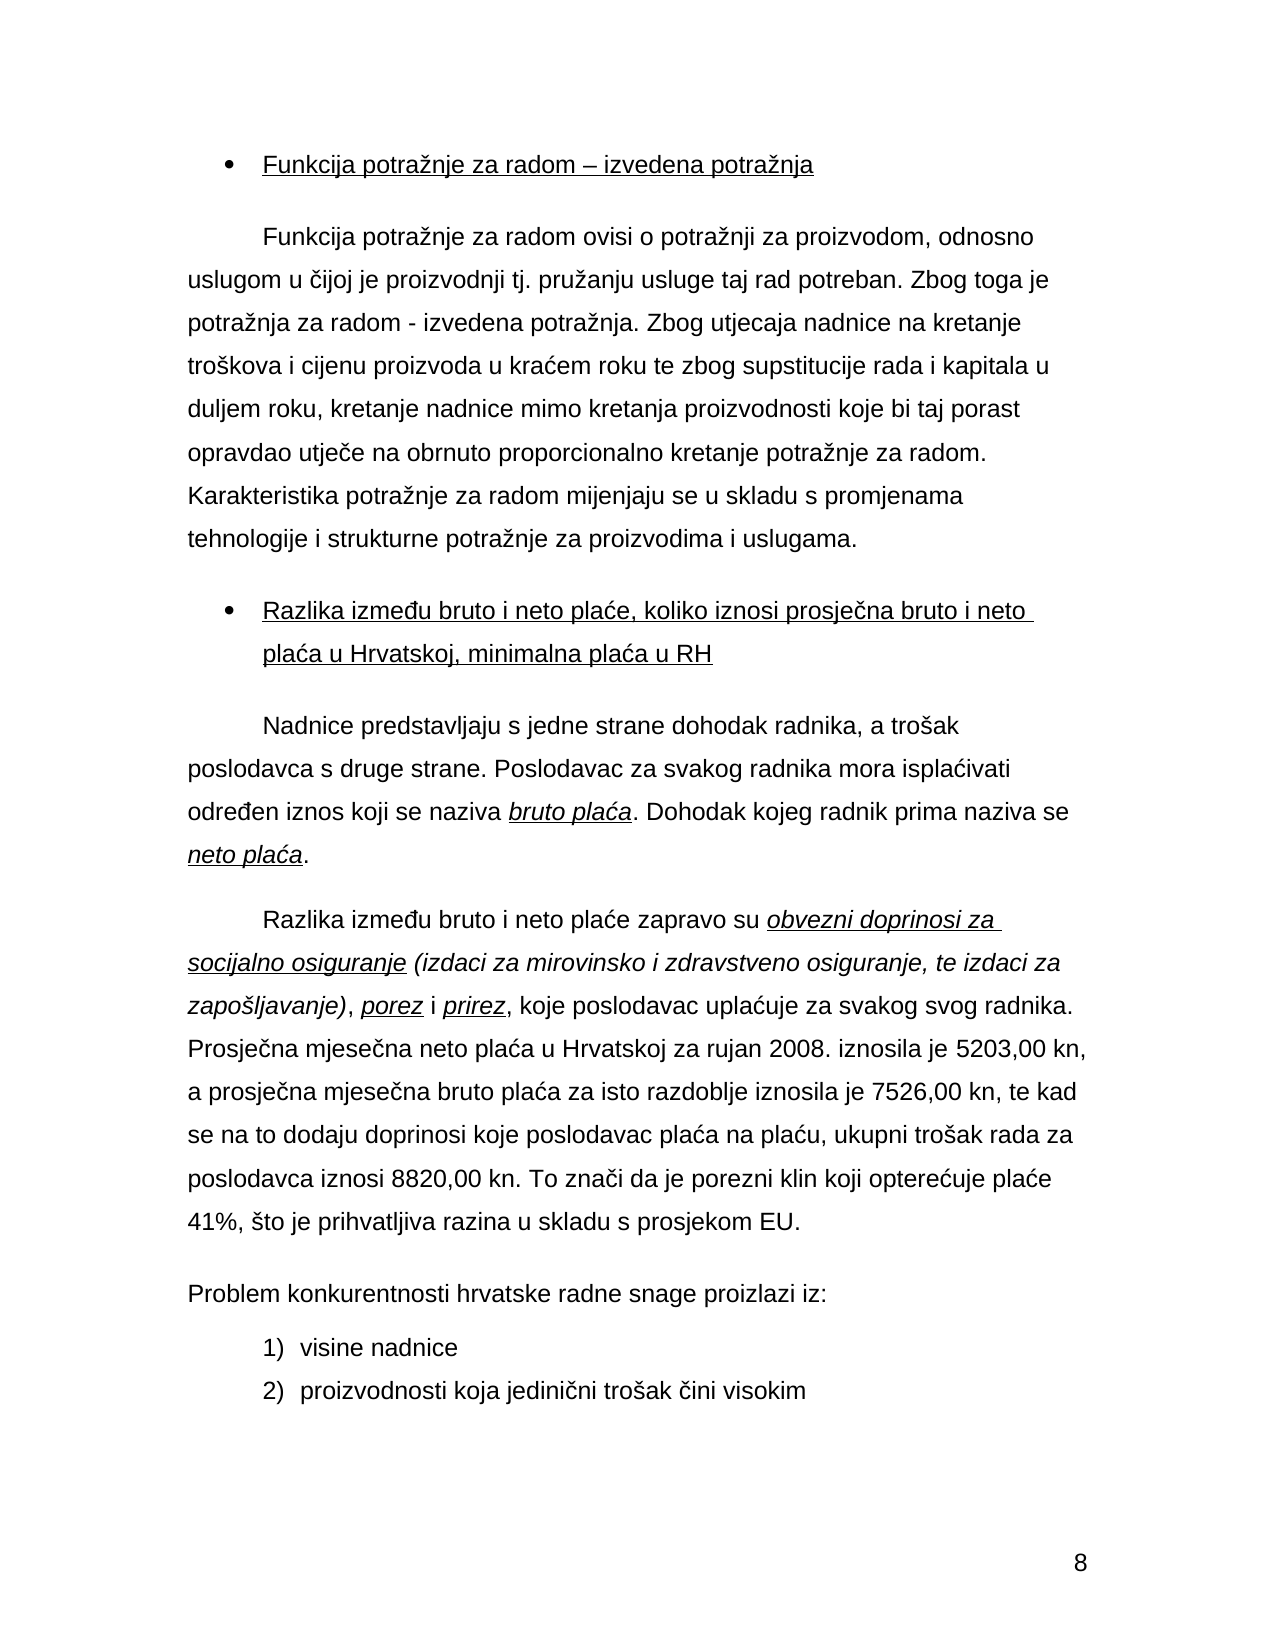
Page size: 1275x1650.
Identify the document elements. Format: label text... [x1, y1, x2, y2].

text Razlika između bruto i neto plaće zapravo su obvezni doprinosi za socijalno osiguranje (izdaci za mirovinsko i zdravstveno osiguranje, te izdaci za zapošljavanje), porez i prirez, koje poslodavac uplaćuje za svakog svog radnika. [187, 905, 1088, 1020]
text Prosječna mjesečna neto plaća u Hrvatskoj za rujan 2008. iznosila je 5203,00 kn, a prosječna mjesečna bruto plaća za isto razdoblje iznosila je 7526,00 kn, te kad se na to dodaju doprinosi koje poslodavac plaća na plaću, ukupni trošak rada za poslodavca iznosi 8820,00 kn. To znači da je porezni klin koji opterećuje plaće 41%, što je prihvatljiva razina u skladu s prosjekom EU. [187, 1034, 1088, 1236]
text Problem konkurentnosti hrvatske radne snage proizlazi iz: [187, 1279, 1088, 1307]
list proizvodnosti koja jedinični trošak čini visokim [262, 1376, 1088, 1404]
text Nadnice predstavljaju s jedne strane dohodak radnika, a trošak poslodavca s druge strane. Poslodavac za svakog radnika mora isplaćivati određen iznos koji se naziva bruto plaća. Dohodak kojeg radnik prima naziva se neto plaća. [187, 711, 1088, 869]
text Funkcija potražnje za radom ovisi o potražnji za proizvodom, odnosno [187, 222, 1088, 251]
list Funkcija potražnje za radom – izvedena potražnja [225, 150, 1088, 179]
list Razlika između bruto i neto plaće, koliko iznosi prosječna bruto i neto plaća u Hrvatskoj, minimalna plaća u RH [225, 596, 1088, 668]
list visine nadnice [262, 1332, 1088, 1361]
text uslugom u čijoj je proizvodnji tj. pružanju usluge taj rad potreban. Zbog toga je potražnja za radom - izvedena potražnja. Zbog utjecaja nadnice na kretanje troškova i cijenu proizvoda u kraćem roku te zbog supstitucije rada i kapitala u duljem roku, kretanje nadnice mimo kretanja proizvodnosti koje bi taj porast opravdao utječe na obrnuto proporcionalno kretanje potražnje za radom. Karakteristika potražnje za radom mijenjaju se u skladu s promjenama tehnologije i strukturne potražnje za proizvodima i uslugama. [187, 265, 1088, 553]
